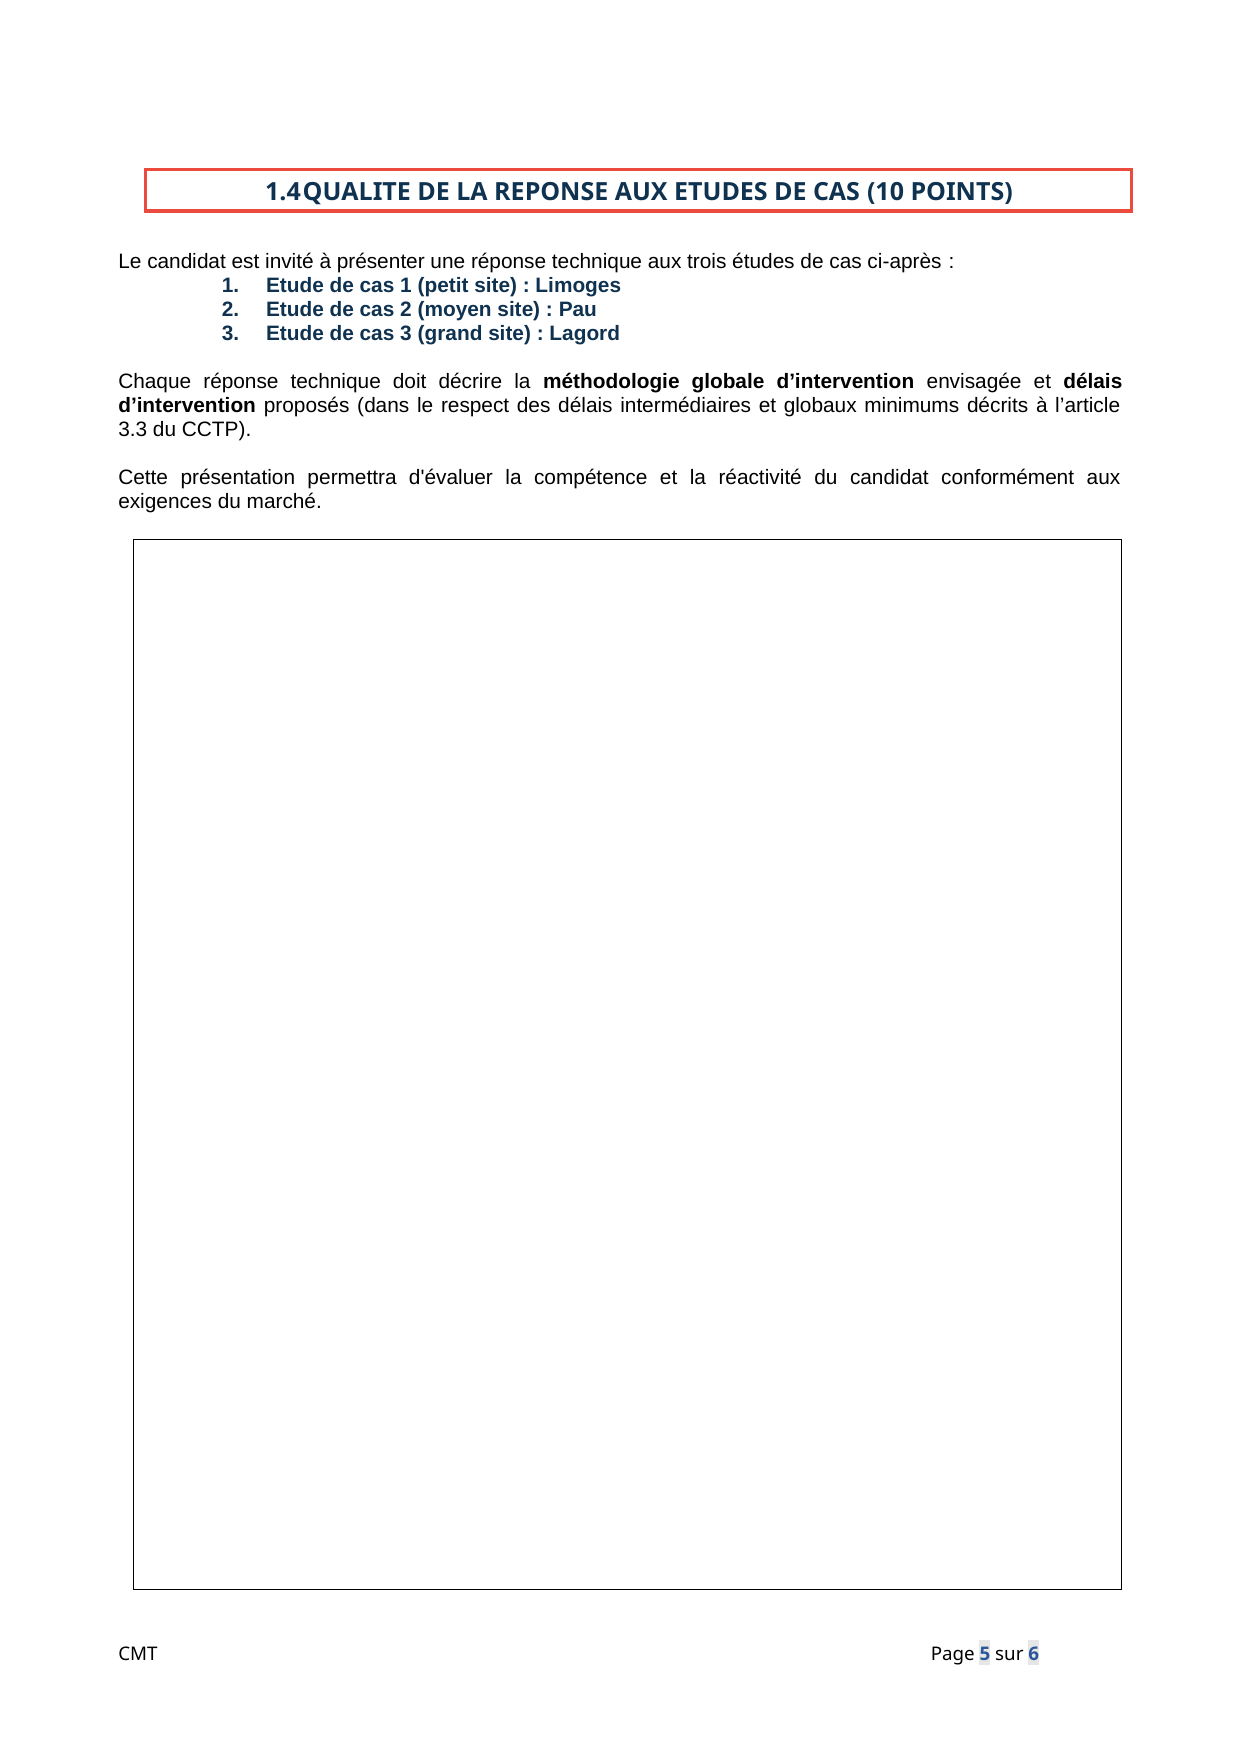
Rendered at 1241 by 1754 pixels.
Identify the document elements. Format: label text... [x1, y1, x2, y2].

text Chaque réponse technique doit décrire la méthodologie globale d’intervention envisagée et délais d’intervention proposés (dans le respect des délais intermédiaires et globaux minimums décrits à l’article 3.3 du CCTP). [118, 369, 1122, 441]
subtitle QUALITE DE LA REponse aux etudes de cas (10 points) [147, 171, 1130, 209]
list Etude de cas 2 (moyen site) : Pau [177, 297, 1122, 321]
list Etude de cas 3 (grand site) : Lagord [177, 321, 1122, 345]
text Cette présentation permettra d'évaluer la compétence et la réactivité du candidat conformément aux exigences du marché. [118, 465, 1122, 513]
list Etude de cas 1 (petit site) : Limoges [177, 273, 1122, 297]
text Le candidat est invité à présenter une réponse technique aux trois études de cas ci-après : [118, 249, 1122, 273]
table_header [134, 540, 1121, 1589]
